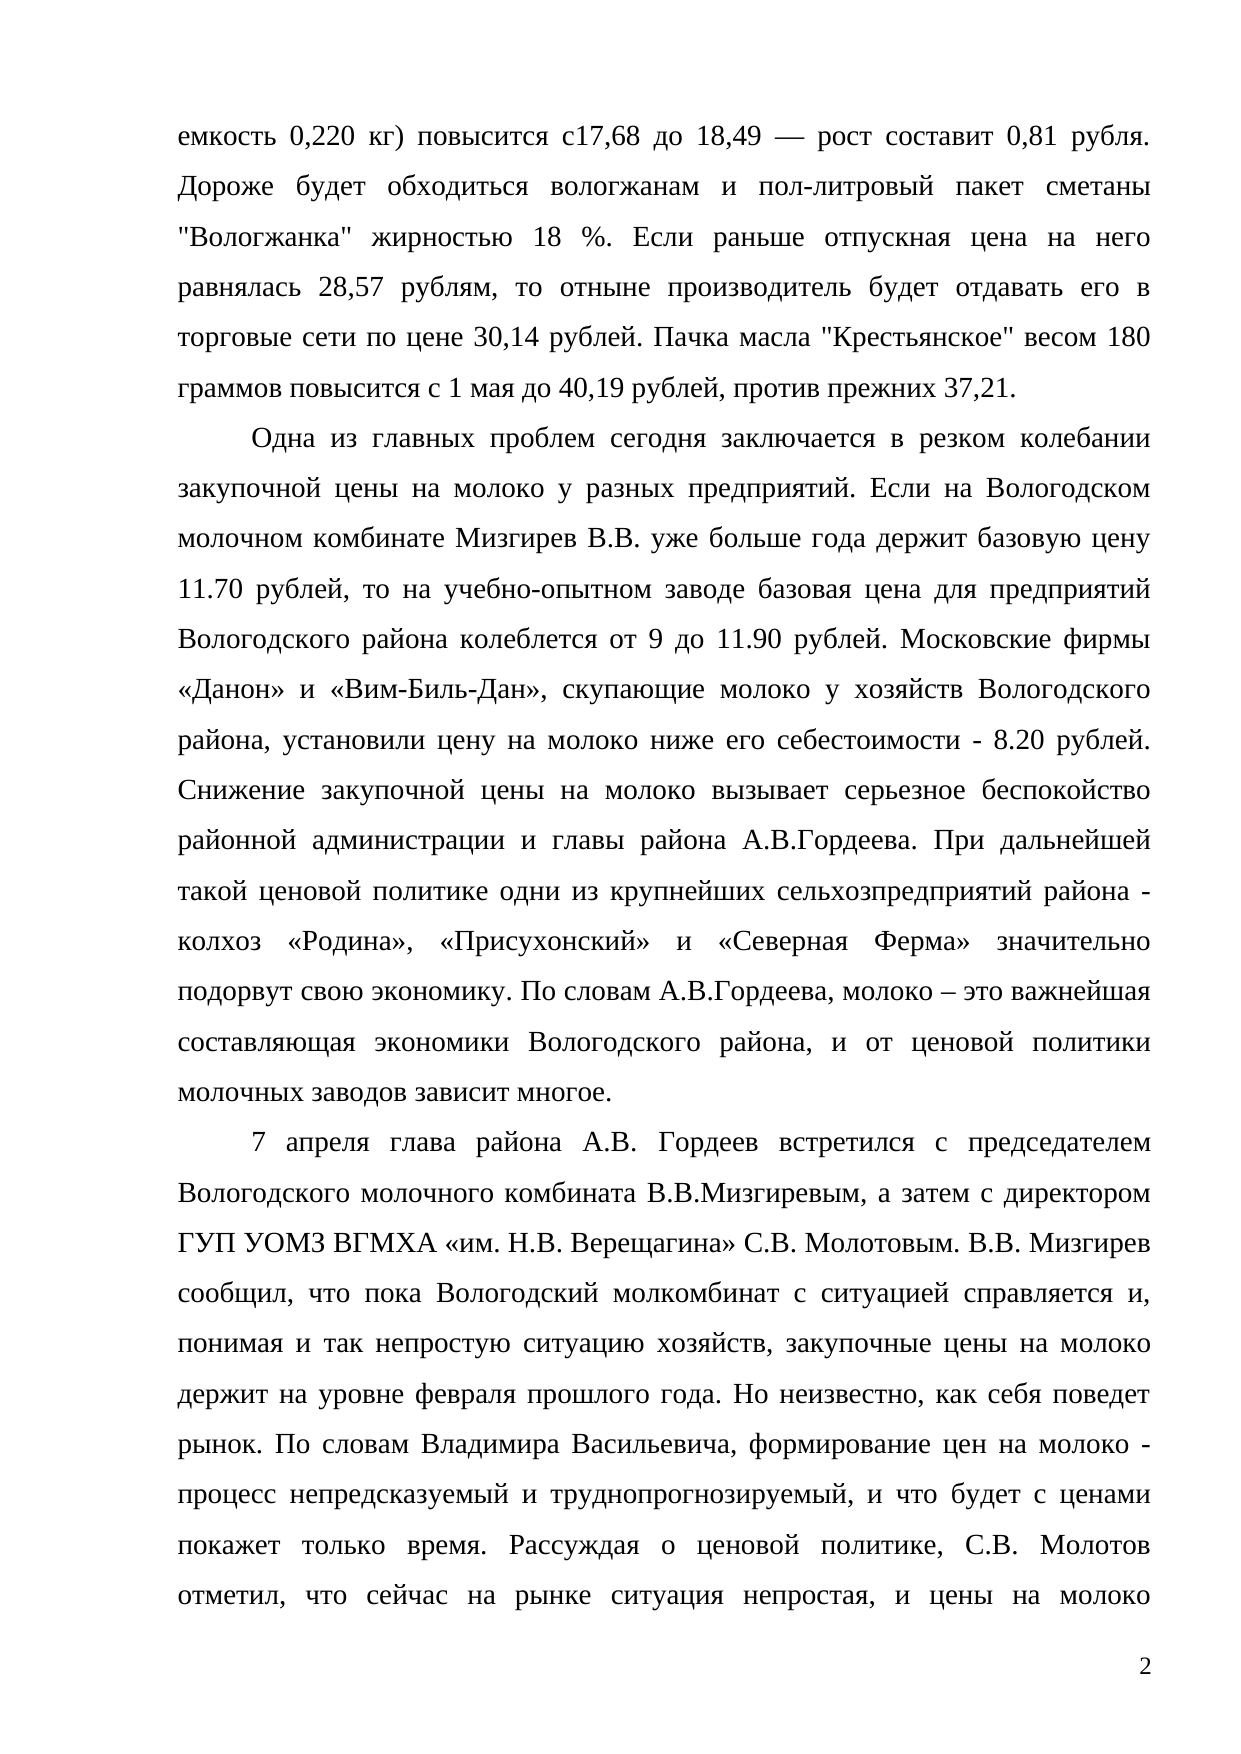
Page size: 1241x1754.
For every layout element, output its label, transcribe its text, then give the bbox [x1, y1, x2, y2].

text Одна из главных проблем сегодня заключается в резком колебании закупочной цены на молоко у разных предприятий. Если на Вологодском молочном комбинате Мизгирев В.В. уже больше года держит базовую цену 11.70 рублей, то на учебно-опытном заводе базовая цена для предприятий Вологодского района колеблется от 9 до 11.90 рублей. Московские фирмы «Данон» и «Вим-Биль-Дан», скупающие молоко у хозяйств Вологодского района, установили цену на молоко ниже его себестоимости - 8.20 рублей. Снижение закупочной цены на молоко вызывает серьезное беспокойство районной администрации и главы района А.В.Гордеева. При дальнейшей такой ценовой политике одни из крупнейших сельхозпредприятий района - колхоз «Родина», «Присухонский» и «Северная Ферма» значительно подорвут свою экономику. По словам А.В.Гордеева, молоко – это важнейшая составляющая экономики Вологодского района, и от ценовой политики молочных заводов зависит многое. [177, 420, 1152, 1108]
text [177, 1124, 1152, 1611]
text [177, 118, 1152, 403]
